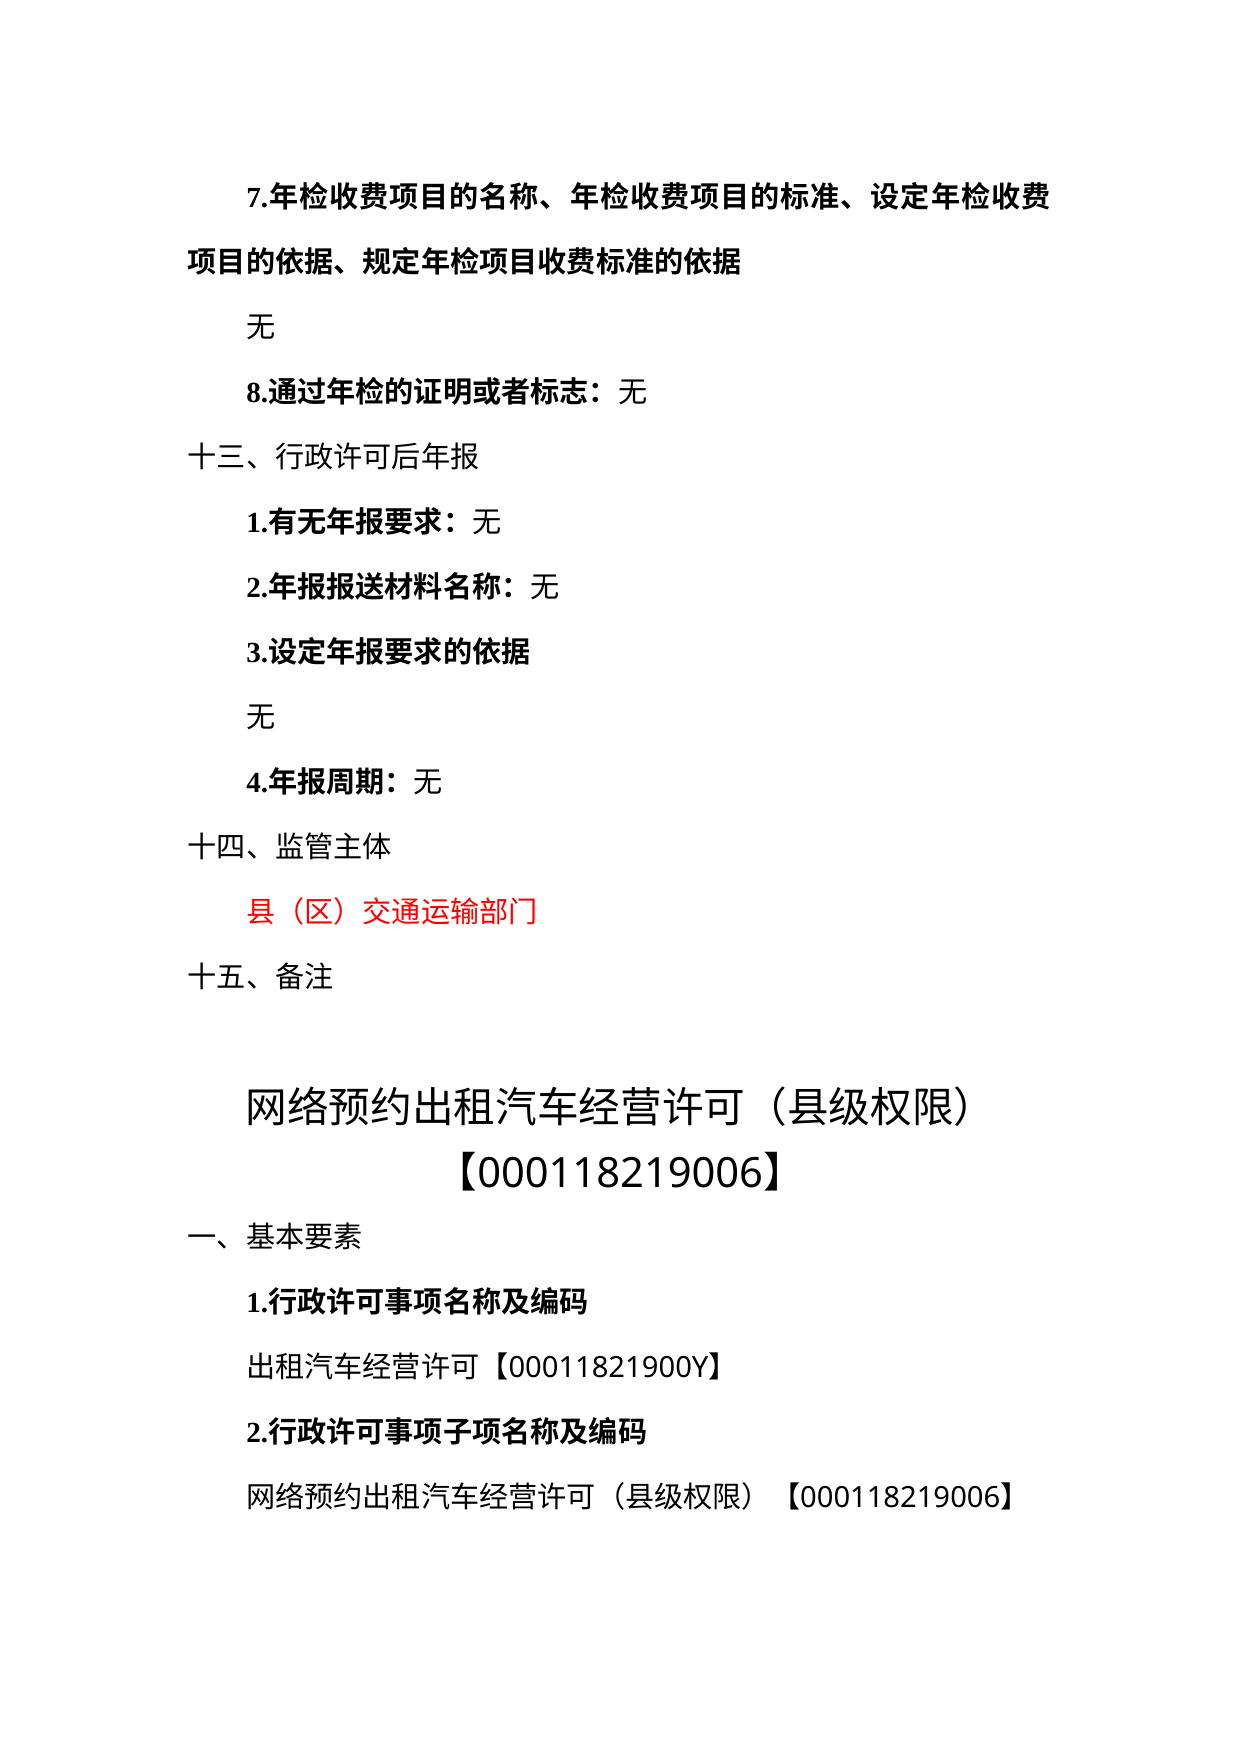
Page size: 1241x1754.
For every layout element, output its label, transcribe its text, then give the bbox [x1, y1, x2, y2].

text 1.行政许可事项名称及编码 [187, 1267, 1053, 1332]
text 十三、行政许可后年报 [187, 422, 1053, 487]
text 7.年检收费项目的名称、年检收费项目的标准、设定年检收费项目的依据、规定年检项目收费标准的依据 [187, 162, 1053, 292]
text 十四、监管主体 [187, 812, 1053, 877]
text 出租汽车经营许可【00011821900Y】 [187, 1332, 1053, 1397]
text 无 [187, 292, 1053, 357]
text 3.设定年报要求的依据 [187, 617, 1053, 682]
text 8.通过年检的证明或者标志：无 [187, 357, 1053, 422]
text 2.行政许可事项子项名称及编码 [187, 1397, 1053, 1462]
text 【000118219006】 [187, 1137, 1053, 1202]
text 1.有无年报要求：无 [187, 487, 1053, 552]
text 县（区）交通运输部门 [187, 877, 1053, 942]
text 一、基本要素 [187, 1202, 1053, 1267]
text 网络预约出租汽车经营许可（县级权限） [187, 1072, 1053, 1137]
text 2.年报报送材料名称：无 [187, 552, 1053, 617]
text 4.年报周期：无 [187, 747, 1053, 812]
text 无 [187, 682, 1053, 747]
text 十五、备注 [187, 942, 1053, 1007]
text 网络预约出租汽车经营许可（县级权限）【000118219006】 [187, 1462, 1053, 1527]
